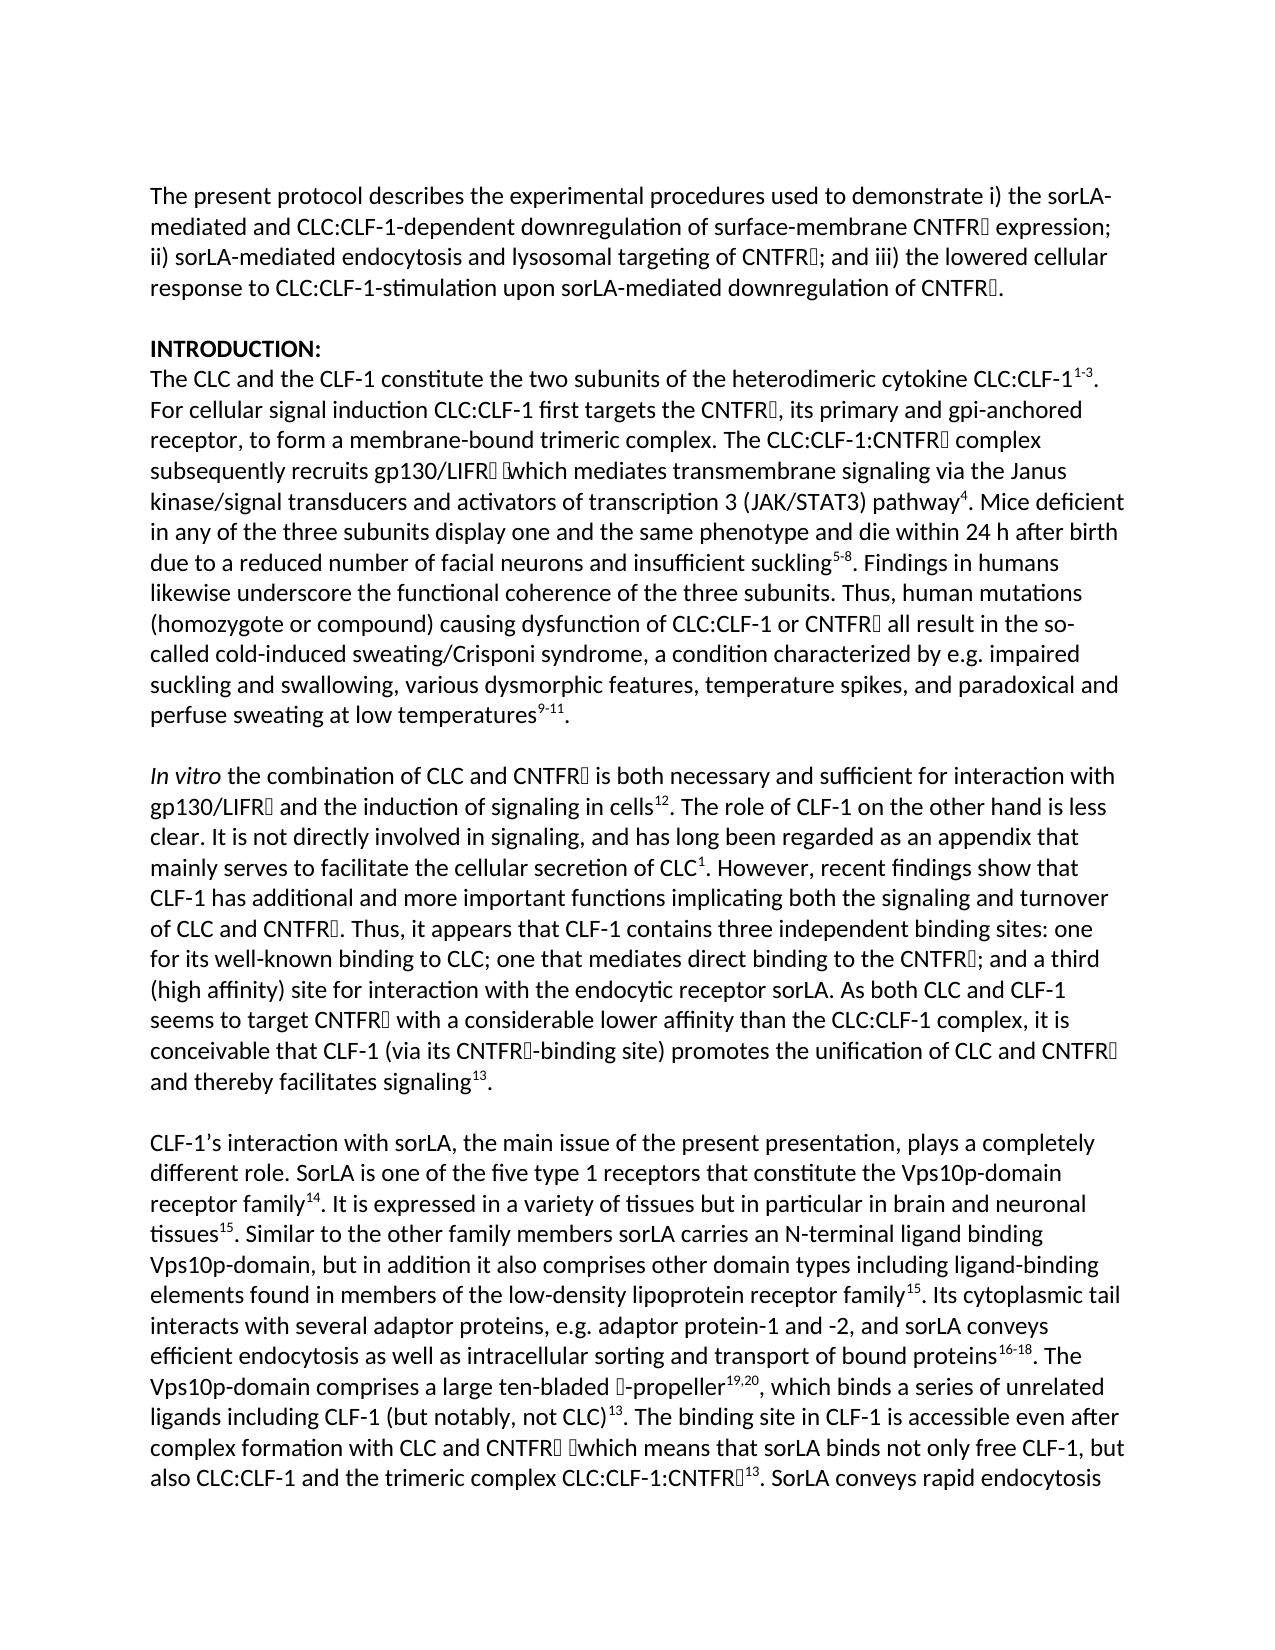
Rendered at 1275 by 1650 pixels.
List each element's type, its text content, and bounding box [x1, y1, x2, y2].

text INTRODUCTION: [150, 333, 1125, 364]
text In vitro the combination of CLC and CNTFR is both necessary and sufficient for interaction with gp130/LIFR and the induction of signaling in cells12. The role of CLF-1 on the other hand is less clear. It is not directly involved in signaling, and has long been regarded as an appendix that mainly serves to facilitate the cellular secretion of CLC1. However, recent findings show that CLF-1 has additional and more important functions implicating both the signaling and turnover of CLC and CNTFR. Thus, it appears that CLF-1 contains three independent binding sites: one for its well-known binding to CLC; one that mediates direct binding to the CNTFR; and a third (high affinity) site for interaction with the endocytic receptor sorLA. As both CLC and CLF-1 seems to target CNTFR with a considerable lower affinity than the CLC:CLF-1 complex, it is conceivable that CLF-1 (via its CNTFR-binding site) promotes the unification of CLC and CNTFR and thereby facilitates signaling13. [150, 760, 1125, 1096]
text The present protocol describes the experimental procedures used to demonstrate i) the sorLA-mediated and CLC:CLF-1-dependent downregulation of surface-membrane CNTFR expression; ii) sorLA-mediated endocytosis and lysosomal targeting of CNTFR; and iii) the lowered cellular response to CLC:CLF-1-stimulation upon sorLA-mediated downregulation of CNTFR. [150, 181, 1125, 303]
text The CLC and the CLF-1 constitute the two subunits of the heterodimeric cytokine CLC:CLF-11-3. For cellular signal induction CLC:CLF-1 first targets the CNTFR, its primary and gpi-anchored receptor, to form a membrane-bound trimeric complex. The CLC:CLF-1:CNTFR complex subsequently recruits gp130/LIFRwhich mediates transmembrane signaling via the Janus kinase/signal transducers and activators of transcription 3 (JAK/STAT3) pathway4. Mice deficient in any of the three subunits display one and the same phenotype and die within 24 h after birth due to a reduced number of facial neurons and insufficient suckling5-8. Findings in humans likewise underscore the functional coherence of the three subunits. Thus, human mutations (homozygote or compound) causing dysfunction of CLC:CLF-1 or CNTFR all result in the so-called cold-induced sweating/Crisponi syndrome, a condition characterized by e.g. impaired suckling and swallowing, various dysmorphic features, temperature spikes, and paradoxical and perfuse sweating at low temperatures9-11. [150, 364, 1125, 730]
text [150, 1127, 1125, 1493]
